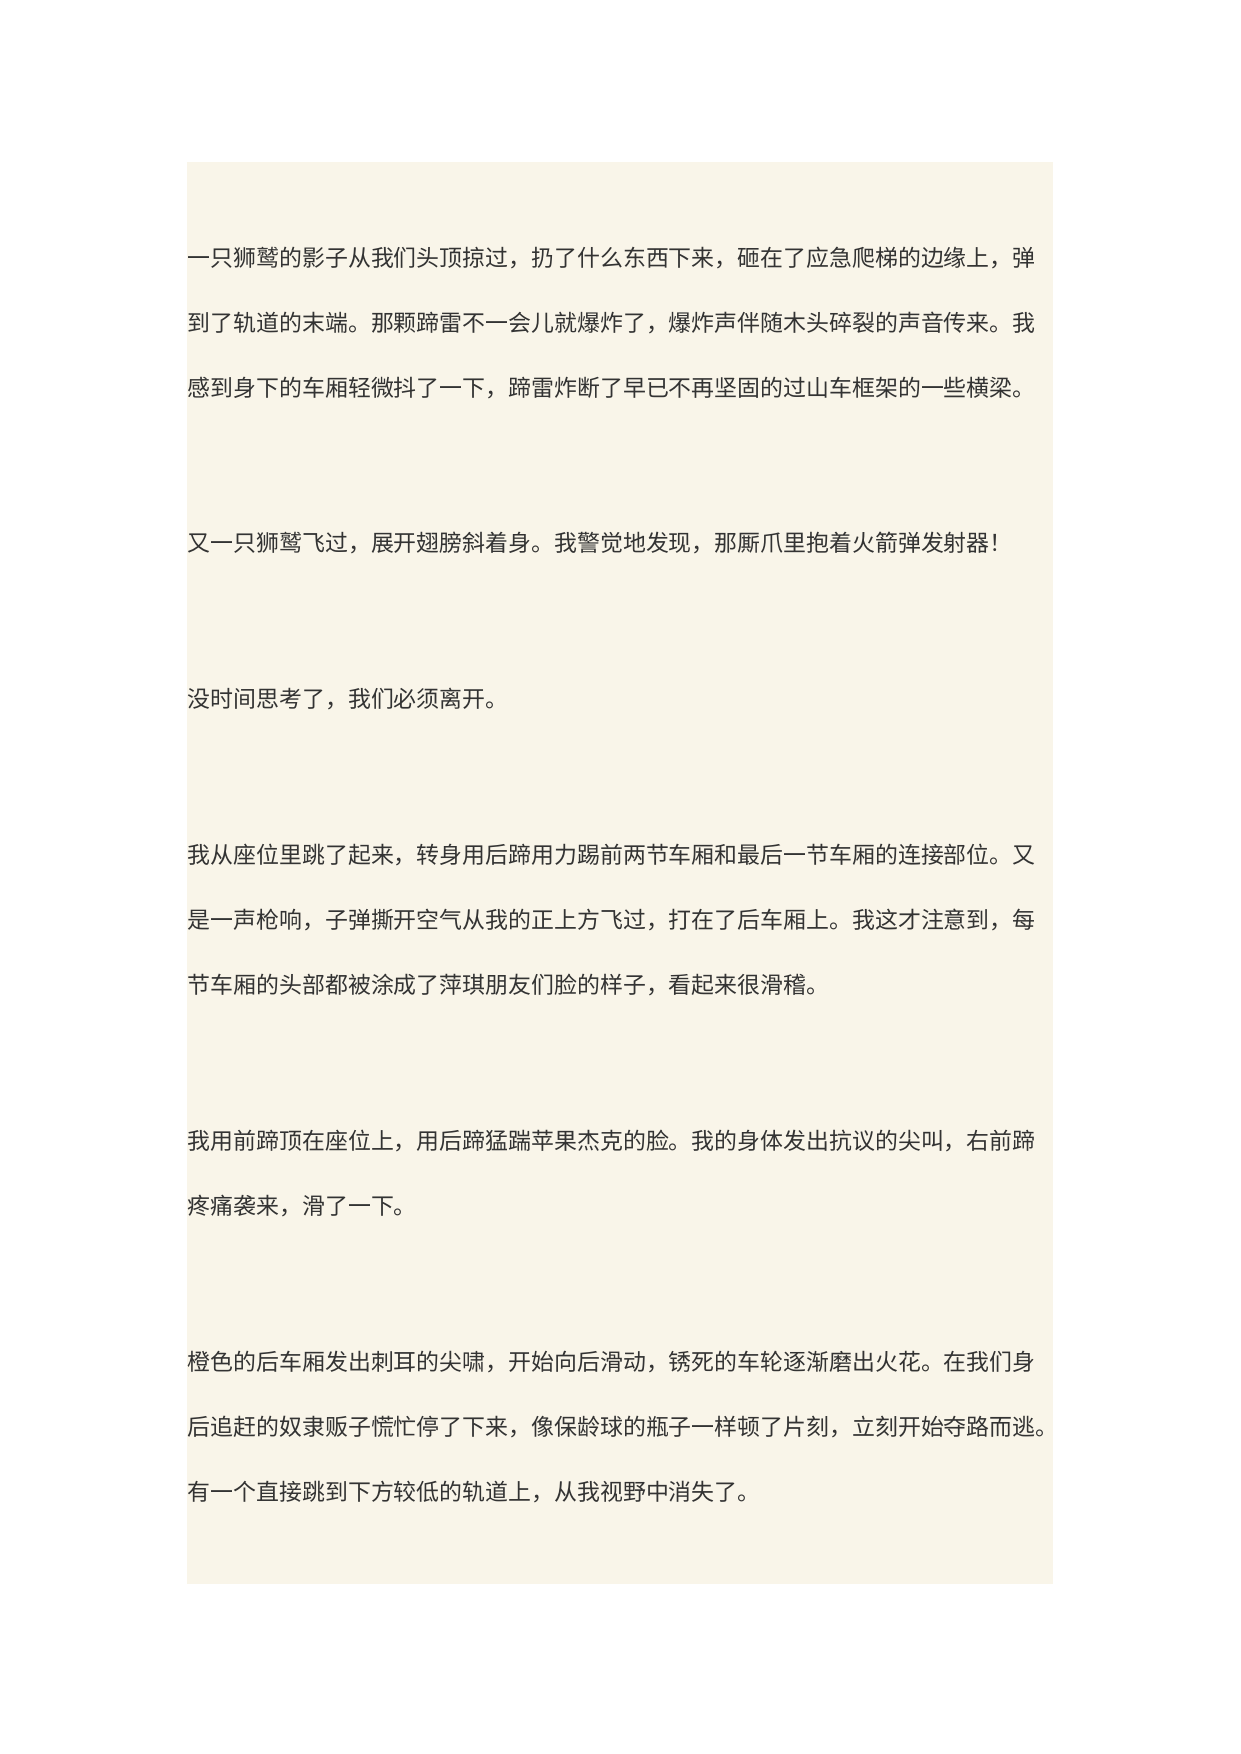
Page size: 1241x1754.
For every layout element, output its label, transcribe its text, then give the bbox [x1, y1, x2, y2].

text 橙色的后车厢发出刺耳的尖啸，开始向后滑动，锈死的车轮逐渐磨出火花。在我们身后追赶的奴隶贩子慌忙停了下来，像保龄球的瓶子一样顿了片刻，立刻开始夺路而逃。有一个直接跳到下方较低的轨道上，从我视野中消失了。 [187, 1328, 1053, 1523]
text 又一只狮鹫飞过，展开翅膀斜着身。我警觉地发现，那厮爪里抱着火箭弹发射器！ [187, 509, 1053, 574]
text 一只狮鹫的影子从我们头顶掠过，扔了什么东西下来，砸在了应急爬梯的边缘上，弹到了轨道的末端。那颗蹄雷不一会儿就爆炸了，爆炸声伴随木头碎裂的声音传来。我感到身下的车厢轻微抖了一下，蹄雷炸断了早已不再坚固的过山车框架的一些横梁。 [187, 224, 1053, 419]
text 没时间思考了，我们必须离开。 [187, 665, 1053, 730]
text 我用前蹄顶在座位上，用后蹄猛踹苹果杰克的脸。我的身体发出抗议的尖叫，右前蹄疼痛袭来，滑了一下。 [187, 1107, 1053, 1237]
text 我从座位里跳了起来，转身用后蹄用力踢前两节车厢和最后一节车厢的连接部位。又是一声枪响，子弹撕开空气从我的正上方飞过，打在了后车厢上。我这才注意到，每节车厢的头部都被涂成了萍琪朋友们脸的样子，看起来很滑稽。 [187, 821, 1053, 1016]
